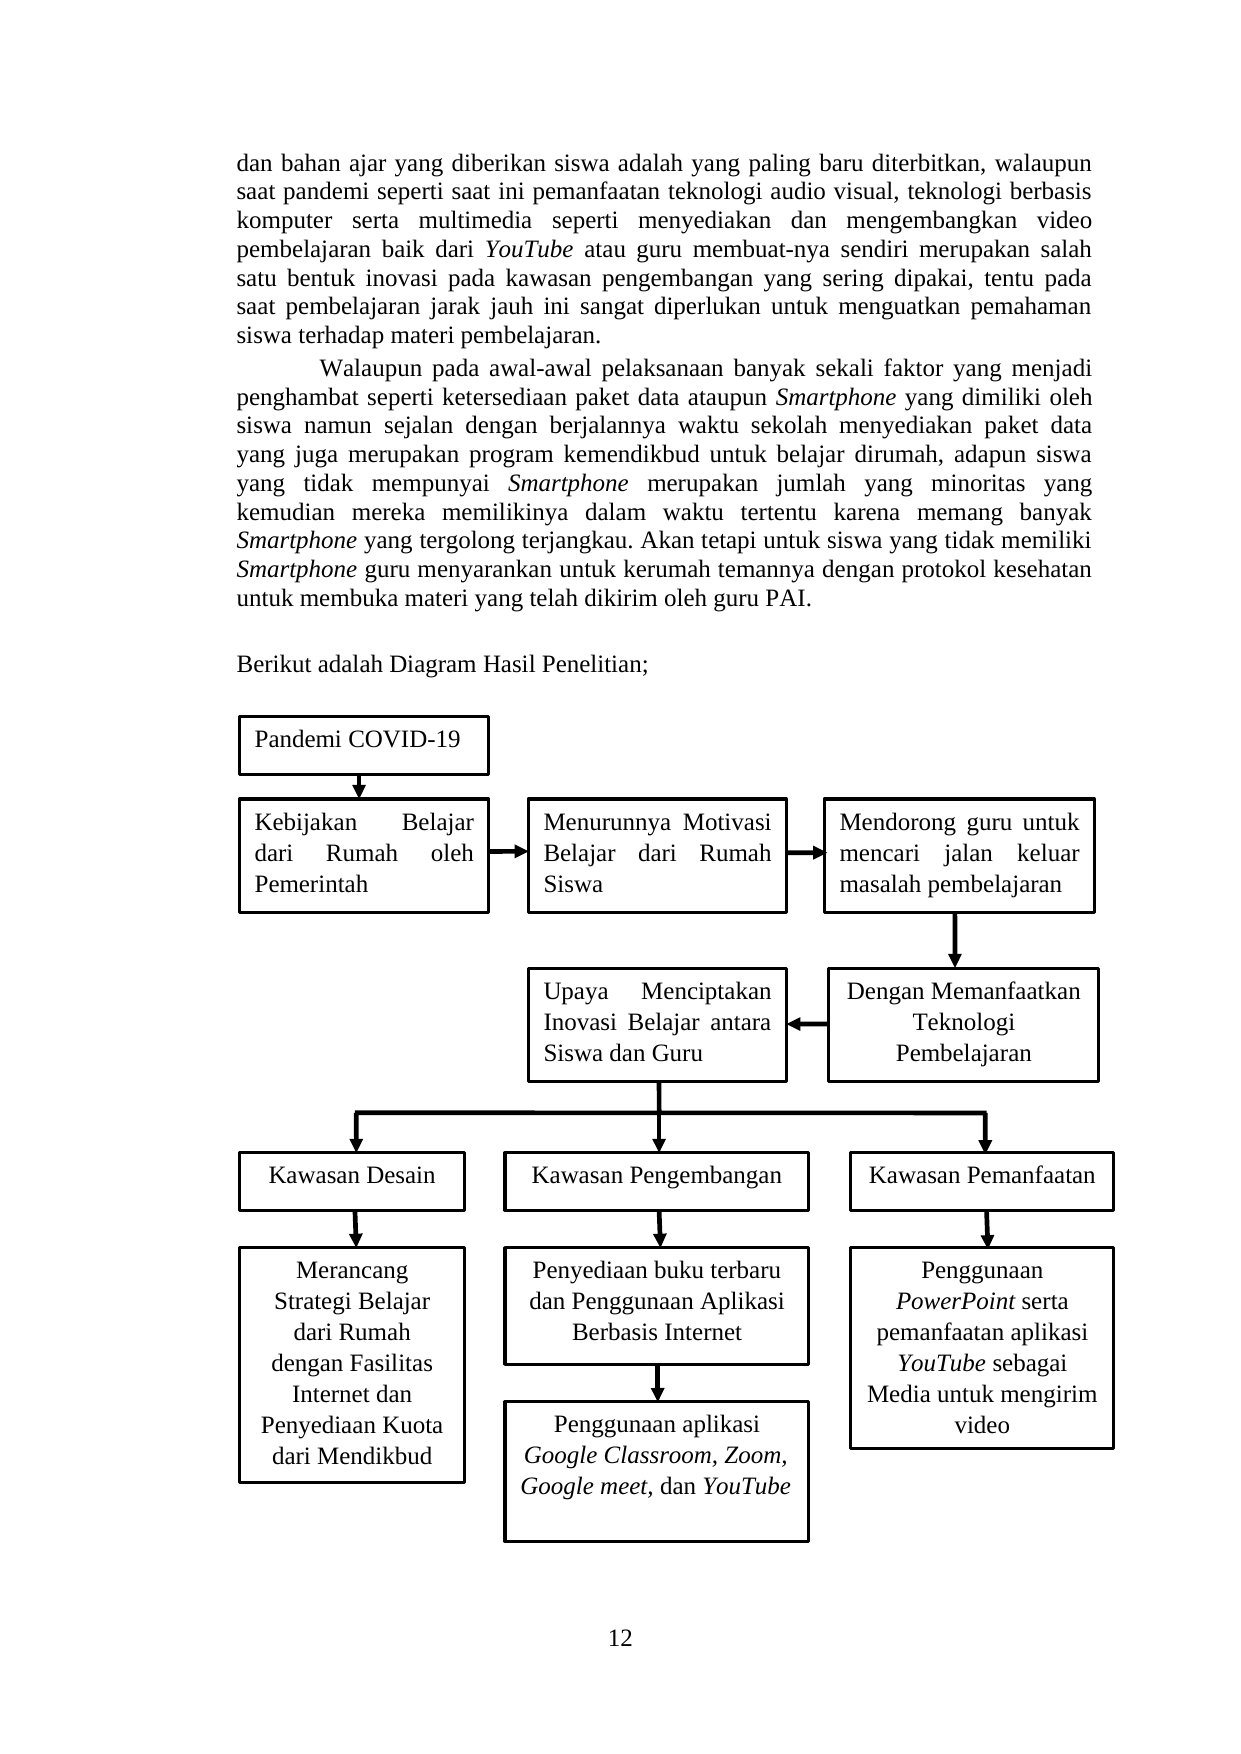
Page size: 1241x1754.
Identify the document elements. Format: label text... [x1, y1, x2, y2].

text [236, 148, 1092, 349]
text Walaupun pada awal-awal pelaksanaan banyak sekali faktor yang menjadi penghambat seperti ketersediaan paket data ataupun Smartphone yang dimiliki oleh siswa namun sejalan dengan berjalannya waktu sekolah menyediakan paket data yang juga merupakan program kemendikbud untuk belajar dirumah, adapun siswa yang tidak mempunyai Smartphone merupakan jumlah yang minoritas yang kemudian mereka memilikinya dalam waktu tertentu karena memang banyak Smartphone yang tergolong terjangkau. Akan tetapi untuk siswa yang tidak memiliki Smartphone guru menyarankan untuk kerumah temannya dengan protokol kesehatan untuk membuka materi yang telah dikirim oleh guru PAI. [236, 353, 1092, 612]
text Berikut adalah Diagram Hasil Penelitian; [161, 649, 1092, 678]
